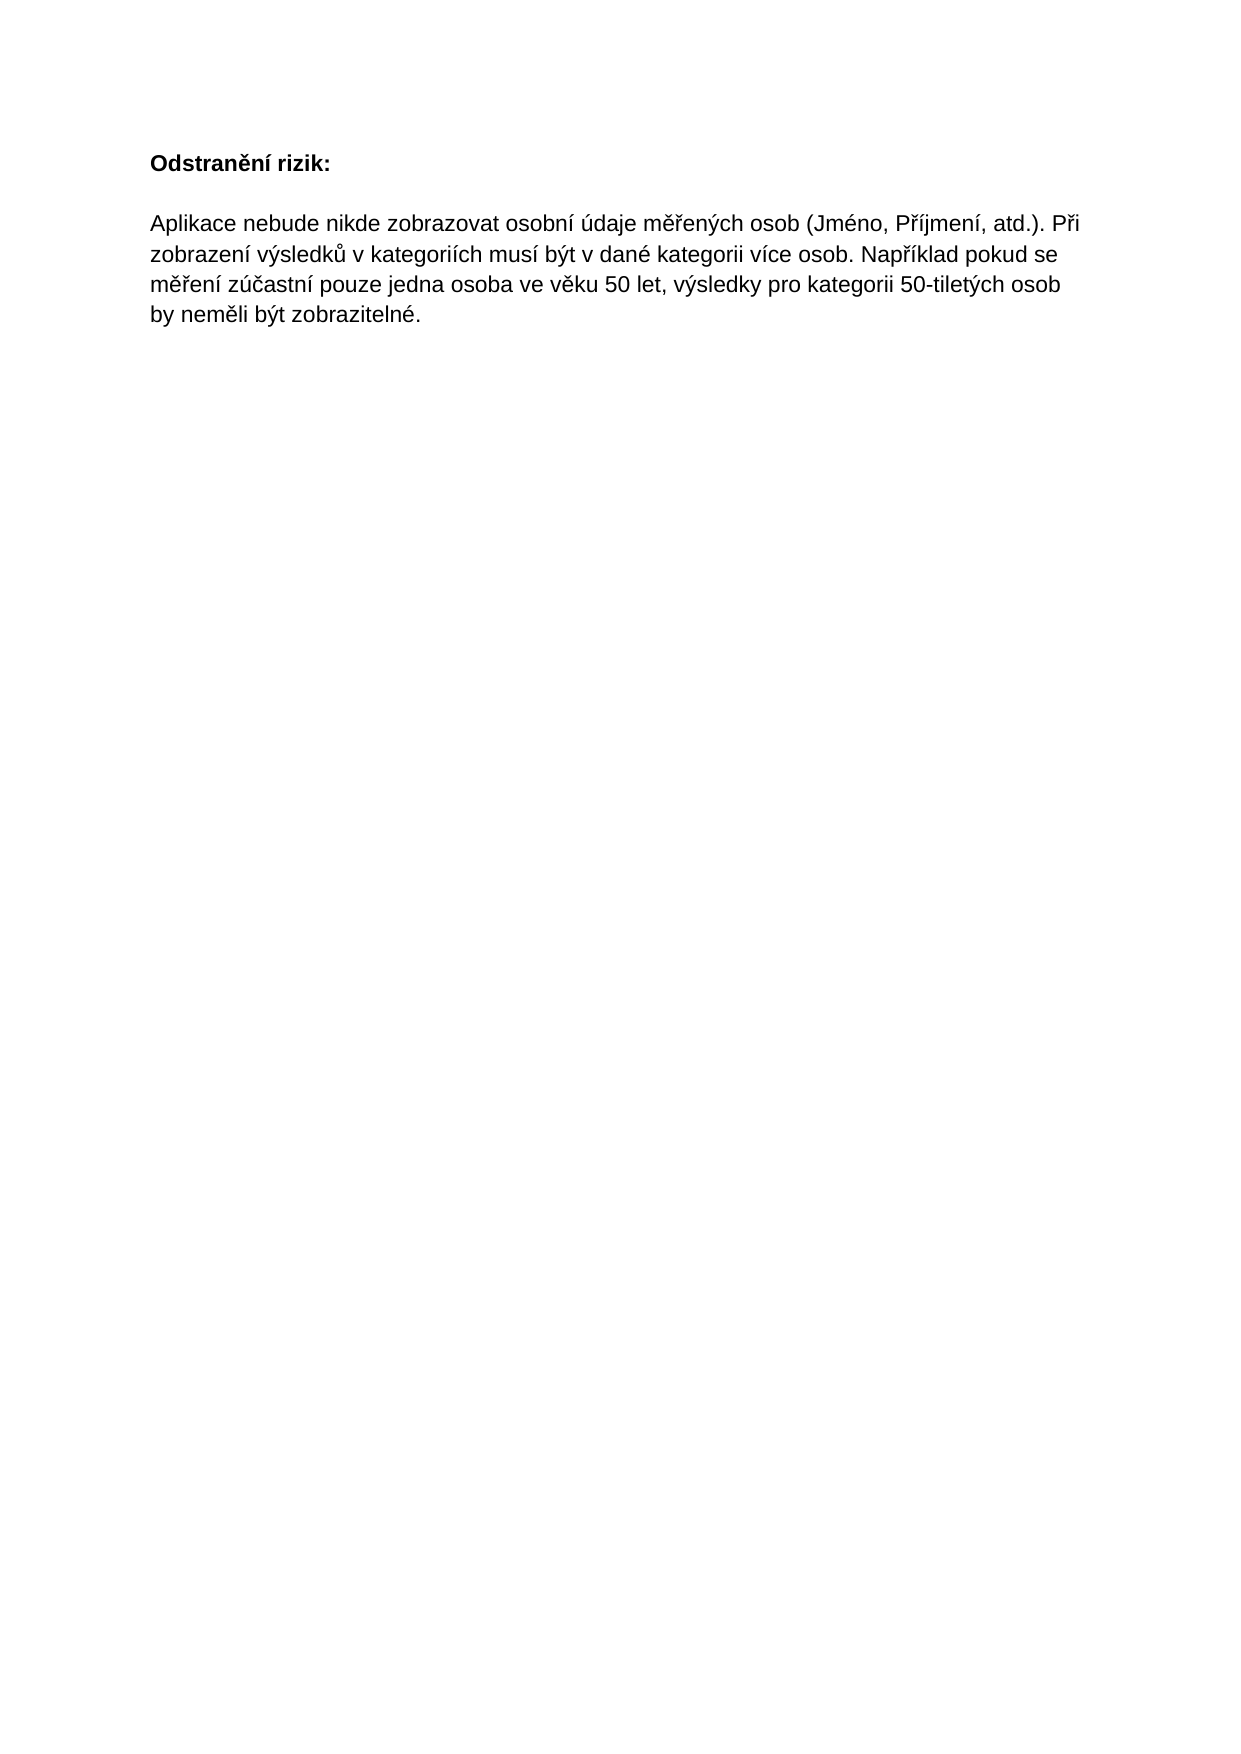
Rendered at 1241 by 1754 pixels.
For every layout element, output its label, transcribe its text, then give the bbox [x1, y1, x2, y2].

text Odstranění rizik: [150, 150, 1090, 176]
text Aplikace nebude nikde zobrazovat osobní údaje měřených osob (Jméno, Příjmení, atd.). Při zobrazení výsledků v kategoriích musí být v dané kategorii více osob. Například pokud se měření zúčastní pouze jedna osoba ve věku 50 let, výsledky pro kategorii 50-tiletých osob by neměli být zobrazitelné. [150, 210, 1090, 327]
